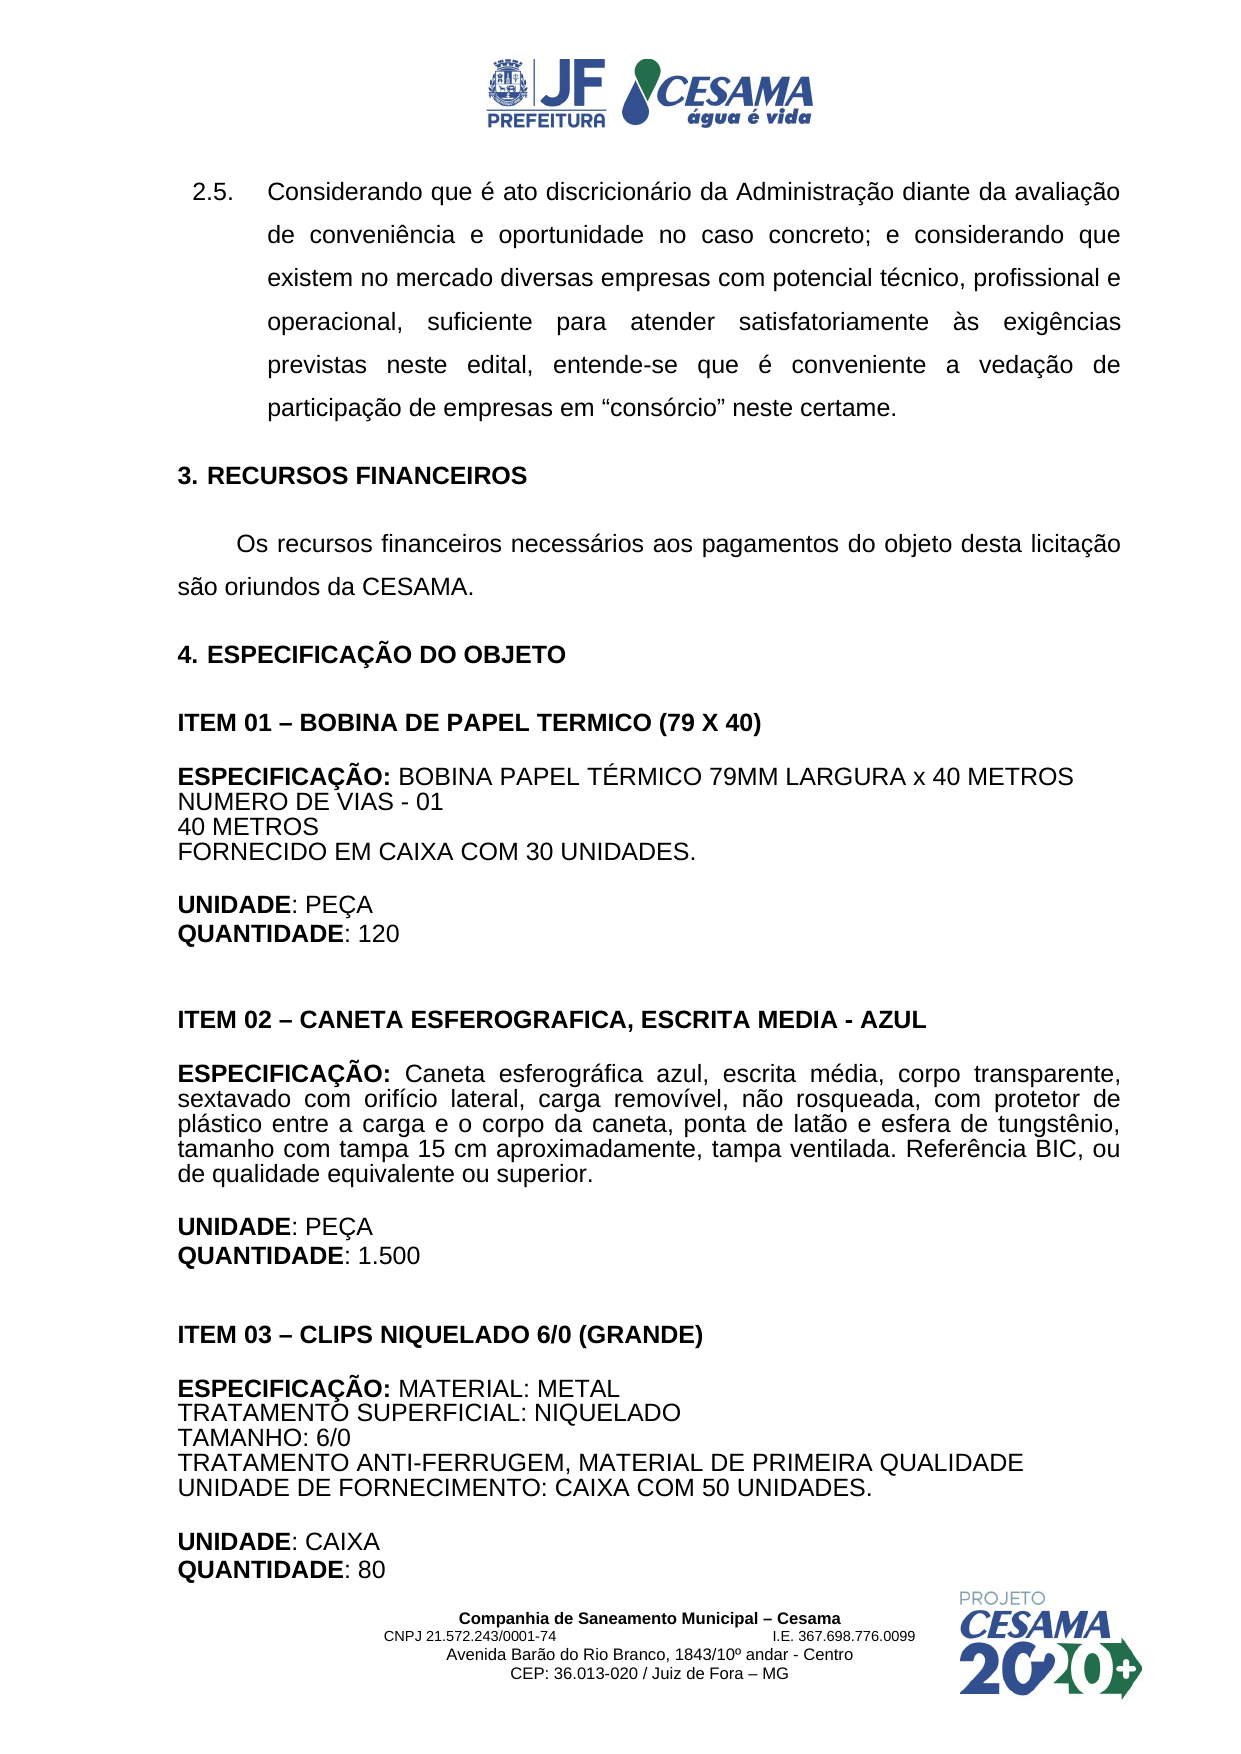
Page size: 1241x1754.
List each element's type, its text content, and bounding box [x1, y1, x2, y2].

text UNIDADE DE FORNECIMENTO: CAIXA COM 50 UNIDADES. [177, 1477, 1122, 1502]
text ESPECIFICAÇÃO: BOBINA PAPEL TÉRMICO 79MM LARGURA x 40 METROS [177, 766, 1122, 791]
text ITEM 03 – CLIPS NIQUELADO 6/0 (GRANDE) [177, 1319, 1122, 1348]
text ITEM 01 – BOBINA DE PAPEL TERMICO (79 X 40) [177, 708, 1122, 737]
picture [959, 1591, 1143, 1700]
text TAMANHO: 6/0 [177, 1427, 1122, 1452]
text FORNECIDO EM CAIXA COM 30 UNIDADES. [177, 841, 1122, 866]
text UNIDADE: PEÇA [177, 1212, 1122, 1241]
picture [486, 59, 813, 128]
text TRATAMENTO ANTI-FERRUGEM, MATERIAL DE PRIMEIRA QUALIDADE [177, 1452, 1122, 1477]
list Considerando que é ato discricionário da Administração diante da avaliação de conveniência e oportunidade no caso concreto; e considerando que existem no mercado diversas empresas com potencial técnico, profissional e operacional, suficiente para atender satisfatoriamente às exigências previstas neste edital, entende-se que é conveniente a vedação de participação de empresas em “consórcio” neste certame. [192, 177, 1122, 422]
text ESPECIFICAÇÃO: MATERIAL: METAL [177, 1377, 1122, 1402]
text NUMERO DE VIAS - 01 [177, 791, 1122, 816]
list ESPECIFICAÇÃO DO OBJETO [177, 640, 1122, 669]
text UNIDADE: PEÇA [177, 890, 1122, 919]
text TRATAMENTO SUPERFICIAL: NIQUELADO [177, 1402, 1122, 1427]
text UNIDADE: CAIXA [177, 1526, 1122, 1555]
list RECURSOS FINANCEIROS [177, 461, 1122, 490]
text Os recursos financeiros necessários aos pagamentos do objeto desta licitação são oriundos da CESAMA. [177, 529, 1122, 601]
text QUANTIDADE: 80 [177, 1555, 1122, 1584]
text ITEM 02 – CANETA ESFEROGRAFICA, ESCRITA MEDIA - AZUL [177, 1005, 1122, 1034]
text 40 METROS [177, 816, 1122, 841]
text QUANTIDADE: 120 [177, 919, 1122, 948]
text QUANTIDADE: 1.500 [177, 1241, 1122, 1270]
text ESPECIFICAÇÃO: Caneta esferográfica azul, escrita média, corpo transparente, sextavado com orifício lateral, carga removível, não rosqueada, com protetor de plástico entre a carga e o corpo da caneta, ponta de latão e esfera de tungstênio, tamanho com tampa 15 cm aproximadamente, tampa ventilada. Referência BIC, ou de qualidade equivalente ou superior. [177, 1063, 1122, 1187]
